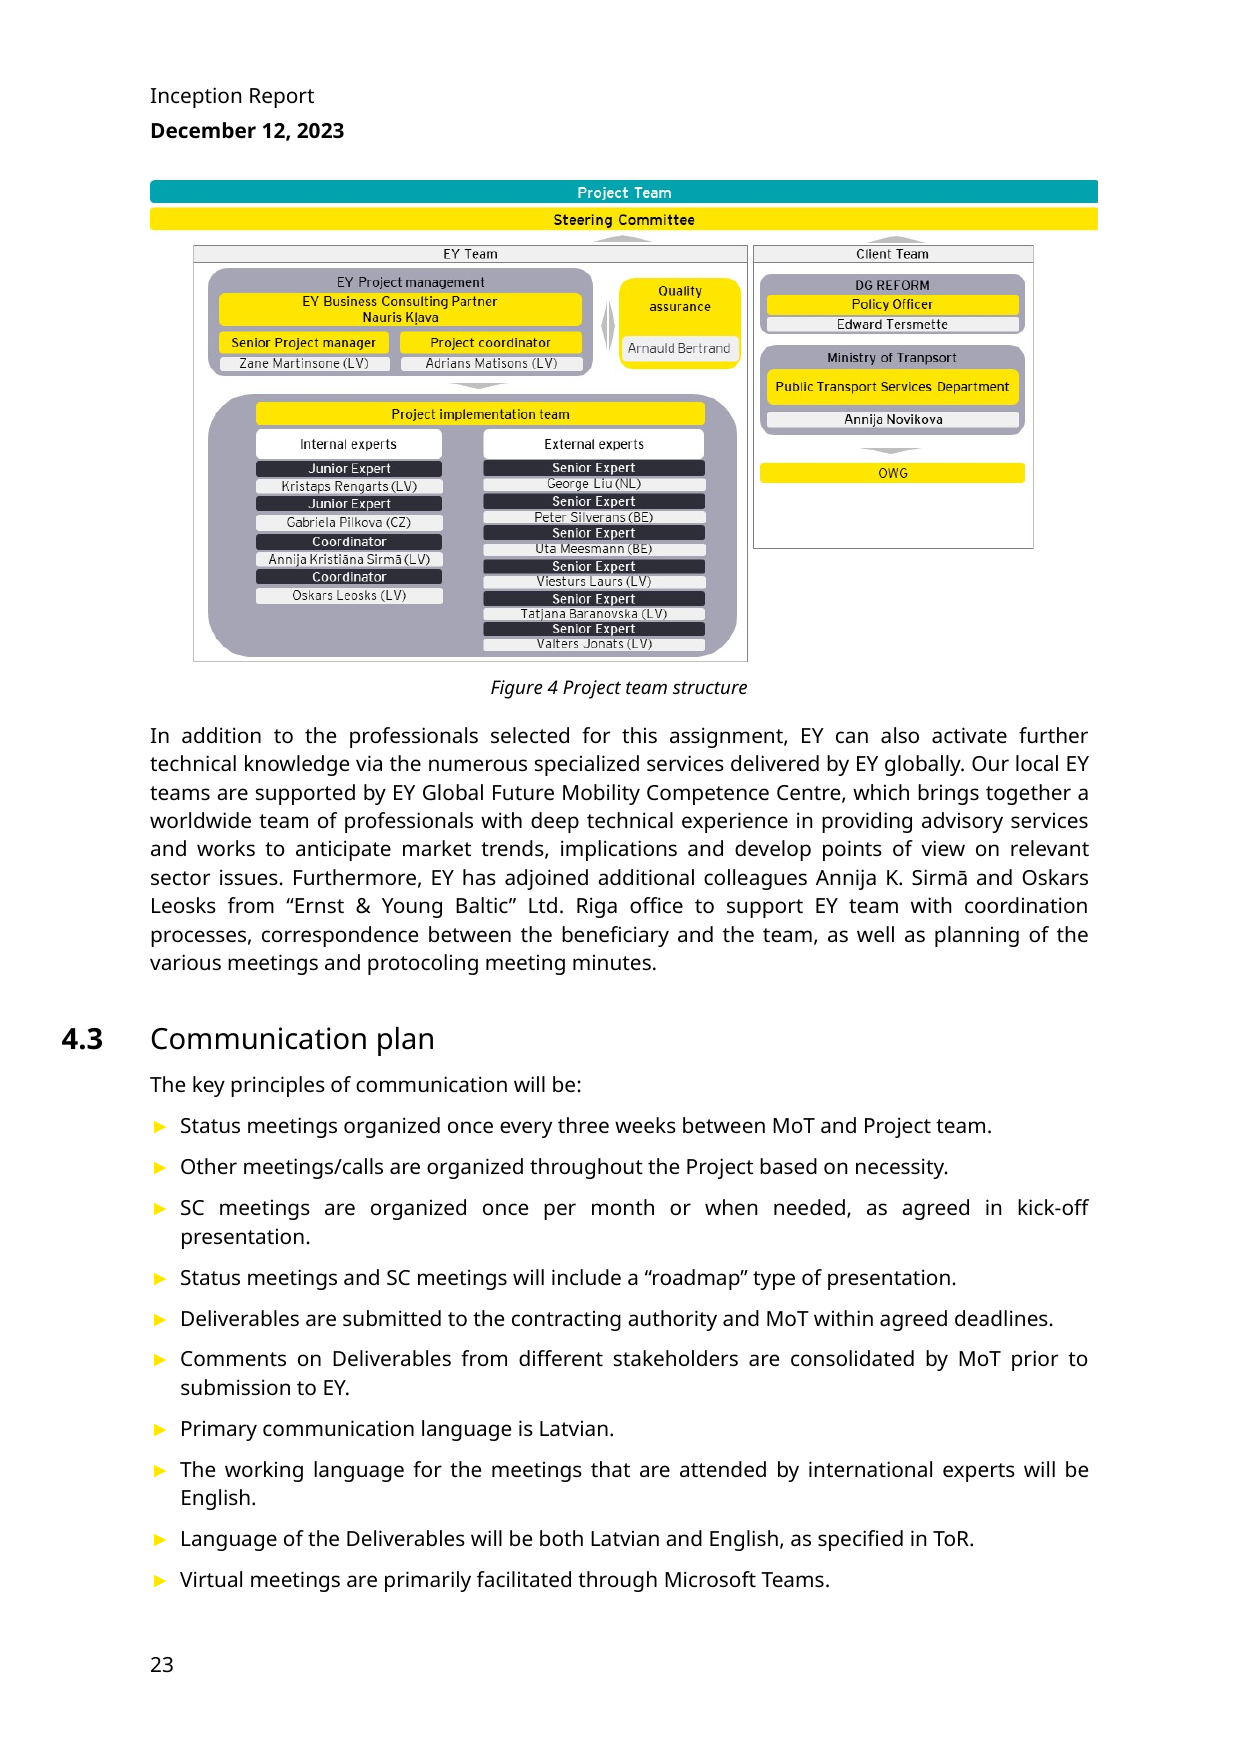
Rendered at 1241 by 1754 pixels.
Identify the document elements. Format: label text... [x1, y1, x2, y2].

text The key principles of communication will be: [150, 1071, 1090, 1099]
list Virtual meetings are primarily facilitated through Microsoft Teams. [150, 1565, 1090, 1594]
list Status meetings organized once every three weeks between MoT and Project team. [150, 1111, 1090, 1140]
picture [150, 179, 1098, 662]
list SC meetings are organized once per month or when needed, as agreed in kick-off presentation. [150, 1193, 1090, 1250]
list Primary communication language is Latvian. [150, 1414, 1090, 1442]
text In addition to the professionals selected for this assignment, EY can also activate further technical knowledge via the numerous specialized services delivered by EY globally. Our local EY teams are supported by EY Global Future Mobility Competence Centre, which brings together a worldwide team of professionals with deep technical experience in providing advisory services and works to anticipate market trends, implications and develop points of view on relevant sector issues. Furthermore, EY has adjoined additional colleagues Annija K. Sirmā and Oskars Leosks from “Ernst & Young Baltic” Ltd. Riga office to support EY team with coordination processes, correspondence between the beneficiary and the team, as well as planning of the various meetings and protocoling meeting minutes. [150, 721, 1090, 977]
text Figure 4 Project team structure [150, 674, 1090, 700]
text Communication plan [61, 1018, 1090, 1058]
list Language of the Deliverables will be both Latvian and English, as specified in ToR. [150, 1524, 1090, 1553]
list Comments on Deliverables from different stakeholders are consolidated by MoT prior to submission to EY. [150, 1344, 1090, 1401]
list The working language for the meetings that are attended by international experts will be English. [150, 1455, 1090, 1512]
list Other meetings/calls are organized throughout the Project based on necessity. [150, 1152, 1090, 1181]
list Status meetings and SC meetings will include a “roadmap” type of presentation. [150, 1263, 1090, 1291]
list Deliverables are submitted to the contracting authority and MoT within agreed deadlines. [150, 1304, 1090, 1332]
